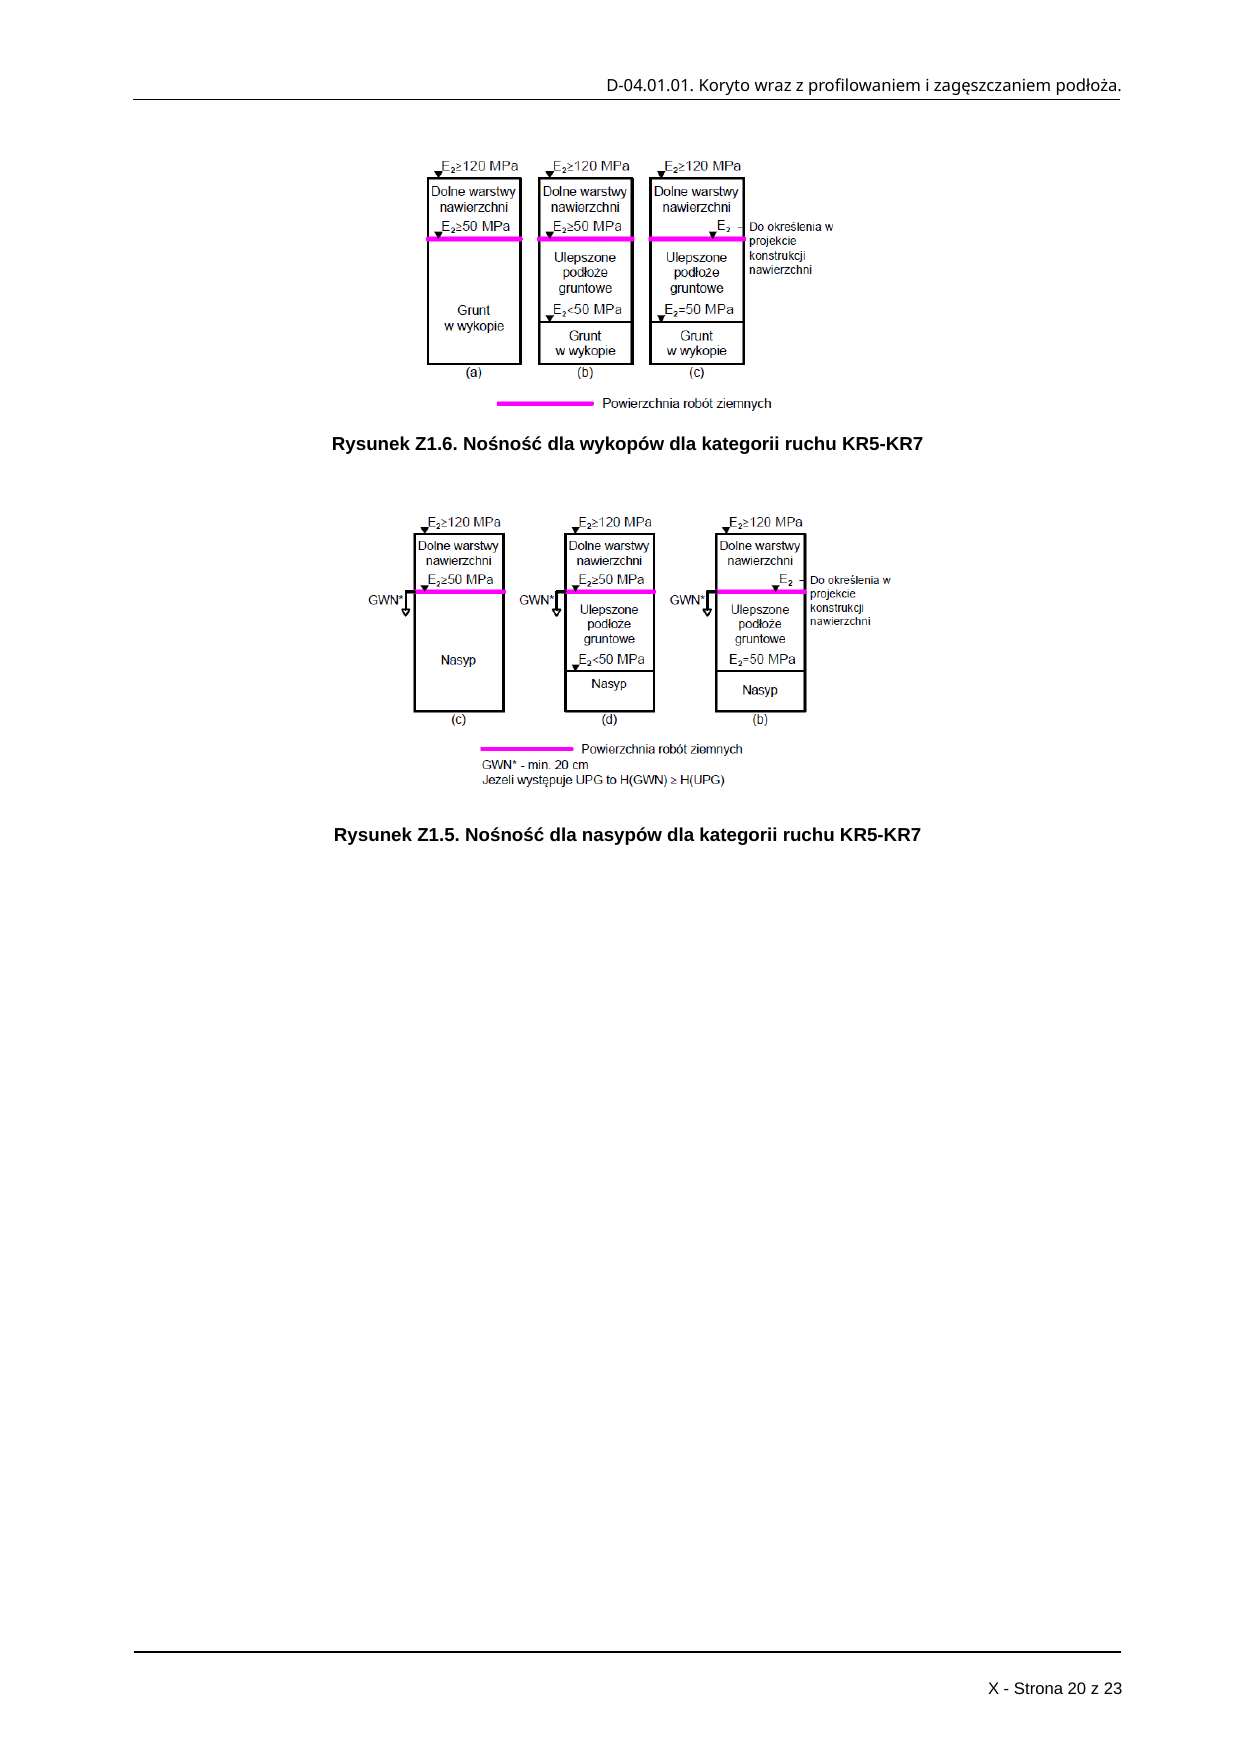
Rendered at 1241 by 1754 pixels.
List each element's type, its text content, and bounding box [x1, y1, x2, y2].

picture [360, 507, 896, 795]
text Rysunek Z1.5. Nośność dla nasypów dla kategorii ruchu KR5-KR7 [133, 823, 1122, 845]
picture [416, 147, 839, 429]
text Rysunek Z1.6. Nośność dla wykopów dla kategorii ruchu KR5-KR7 [133, 433, 1122, 454]
